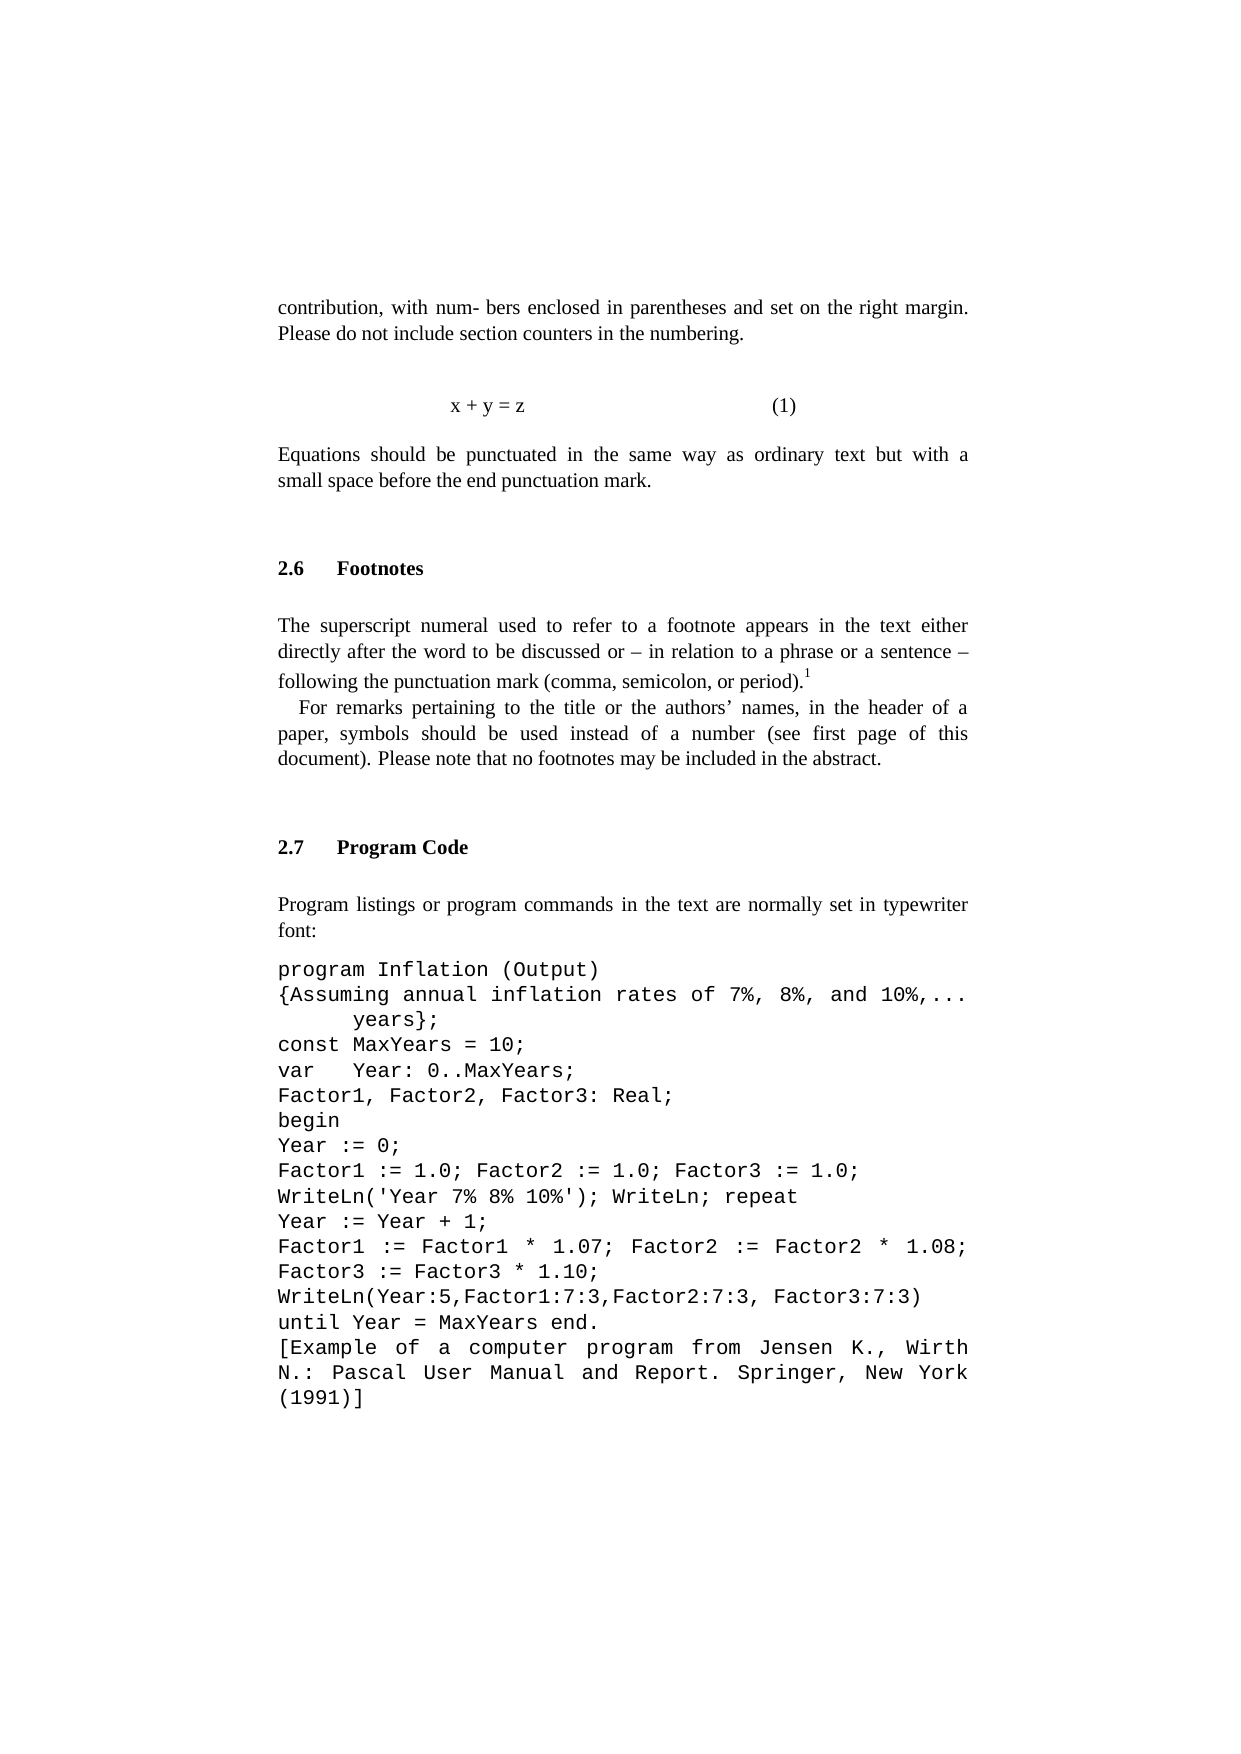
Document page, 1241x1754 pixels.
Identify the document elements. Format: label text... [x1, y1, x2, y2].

text until Year = MaxYears end. [278, 1312, 968, 1335]
text var Year: 0..MaxYears; [278, 1059, 968, 1083]
subtitle Footnotes [278, 556, 968, 580]
text Factor1 := 1.0; Factor2 := 1.0; Factor3 := 1.0; [278, 1160, 968, 1184]
text WriteLn('Year 7% 8% 10%'); WriteLn; repeat [278, 1186, 968, 1209]
text Factor1, Factor2, Factor3: Real; [278, 1085, 968, 1108]
text The superscript numeral used to refer to a footnote appears in the text either directly after the word to be discussed or – in relation to a phrase or a sentence – following the punctuation mark (comma, semicolon, or period).1 [278, 613, 968, 693]
text begin [278, 1110, 968, 1134]
text program Inflation (Output) [278, 959, 968, 982]
text Year := 0; [278, 1135, 968, 1159]
text Year := Year + 1; [278, 1211, 968, 1234]
text {Assuming annual inflation rates of 7%, 8%, and 10%,... years}; [278, 984, 968, 1033]
text Equations should be punctuated in the same way as ordinary text but with a small space before the end punctuation mark. [278, 442, 968, 492]
text For remarks pertaining to the title or the authors’ names, in the header of a paper, symbols should be used instead of a number (see first page of this document). Please note that no footnotes may be included in the abstract. [278, 695, 968, 770]
text Program listings or program commands in the text are normally set in typewriter font: [278, 892, 968, 942]
text Factor1 := Factor1 * 1.07; Factor2 := Factor2 * 1.08; Factor3 := Factor3 * 1.10; [278, 1236, 968, 1285]
subtitle Program Code [278, 834, 968, 859]
text const MaxYears = 10; [278, 1034, 968, 1058]
text x + y = z (1) [278, 392, 968, 417]
text [Example of a computer program from Jensen K., Wirth N.: Pascal User Manual and Report. Springer, New York (1991)] [278, 1337, 968, 1411]
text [278, 295, 968, 345]
text WriteLn(Year:5,Factor1:7:3,Factor2:7:3, Factor3:7:3) [278, 1286, 968, 1310]
